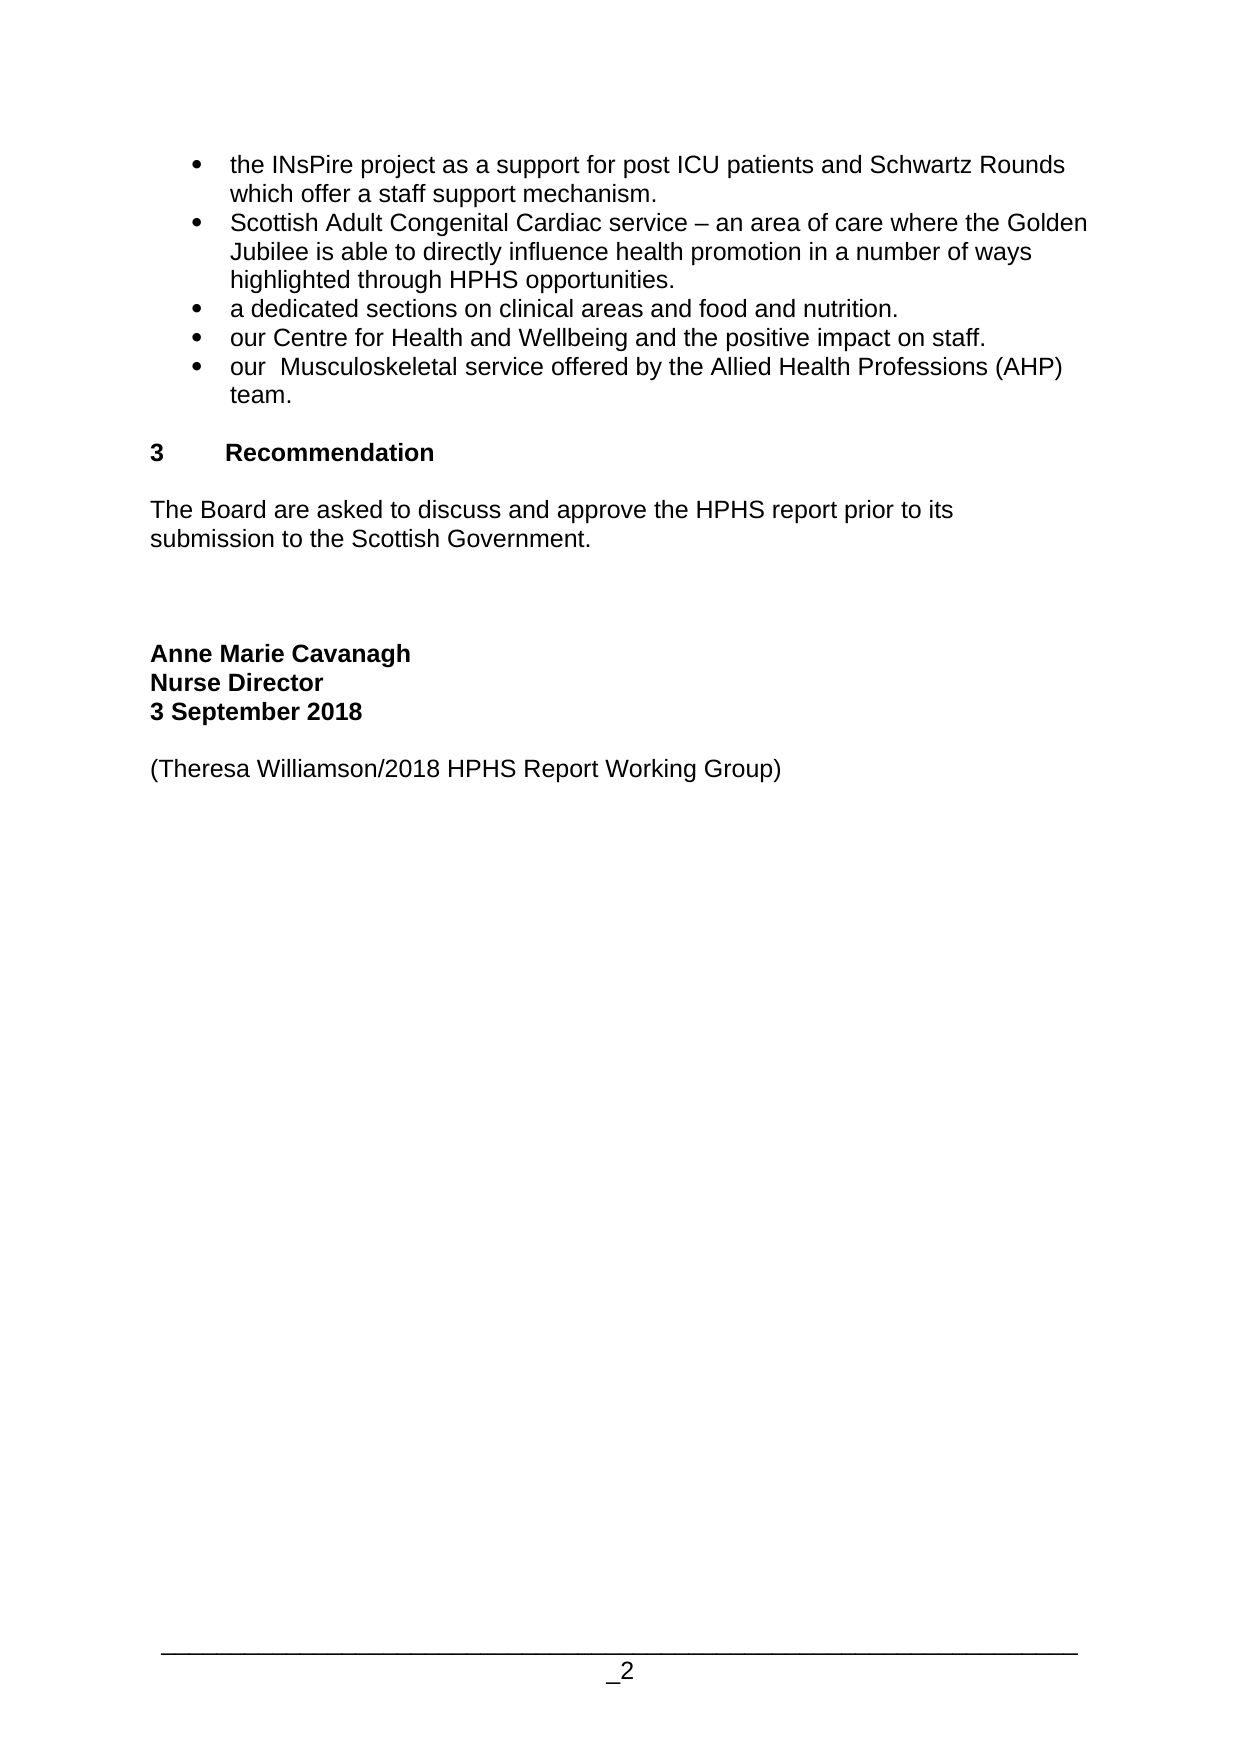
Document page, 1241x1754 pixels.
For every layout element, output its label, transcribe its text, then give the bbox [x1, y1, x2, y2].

list our Centre for Health and Wellbeing and the positive impact on staff. [192, 323, 1090, 352]
text 3 Recommendation [150, 438, 1071, 467]
text Nurse Director [150, 668, 1071, 697]
text Anne Marie Cavanagh [150, 639, 1071, 668]
list Scottish Adult Congenital Cardiac service – an area of care where the Golden Jubilee is able to directly influence health promotion in a number of ways highlighted through HPHS opportunities. [192, 208, 1090, 294]
text 3 September 2018 [150, 697, 1071, 726]
text (Theresa Williamson/2018 HPHS Report Working Group) [150, 754, 1071, 783]
text The Board are asked to discuss and approve the HPHS report prior to its submission to the Scottish Government. [150, 496, 1071, 553]
list our Musculoskeletal service offered by the Allied Health Professions (AHP) team. [192, 352, 1090, 409]
list a dedicated sections on clinical areas and food and nutrition. [192, 294, 1090, 323]
list the INsPire project as a support for post ICU patients and Schwartz Rounds which offer a staff support mechanism. [192, 150, 1090, 208]
